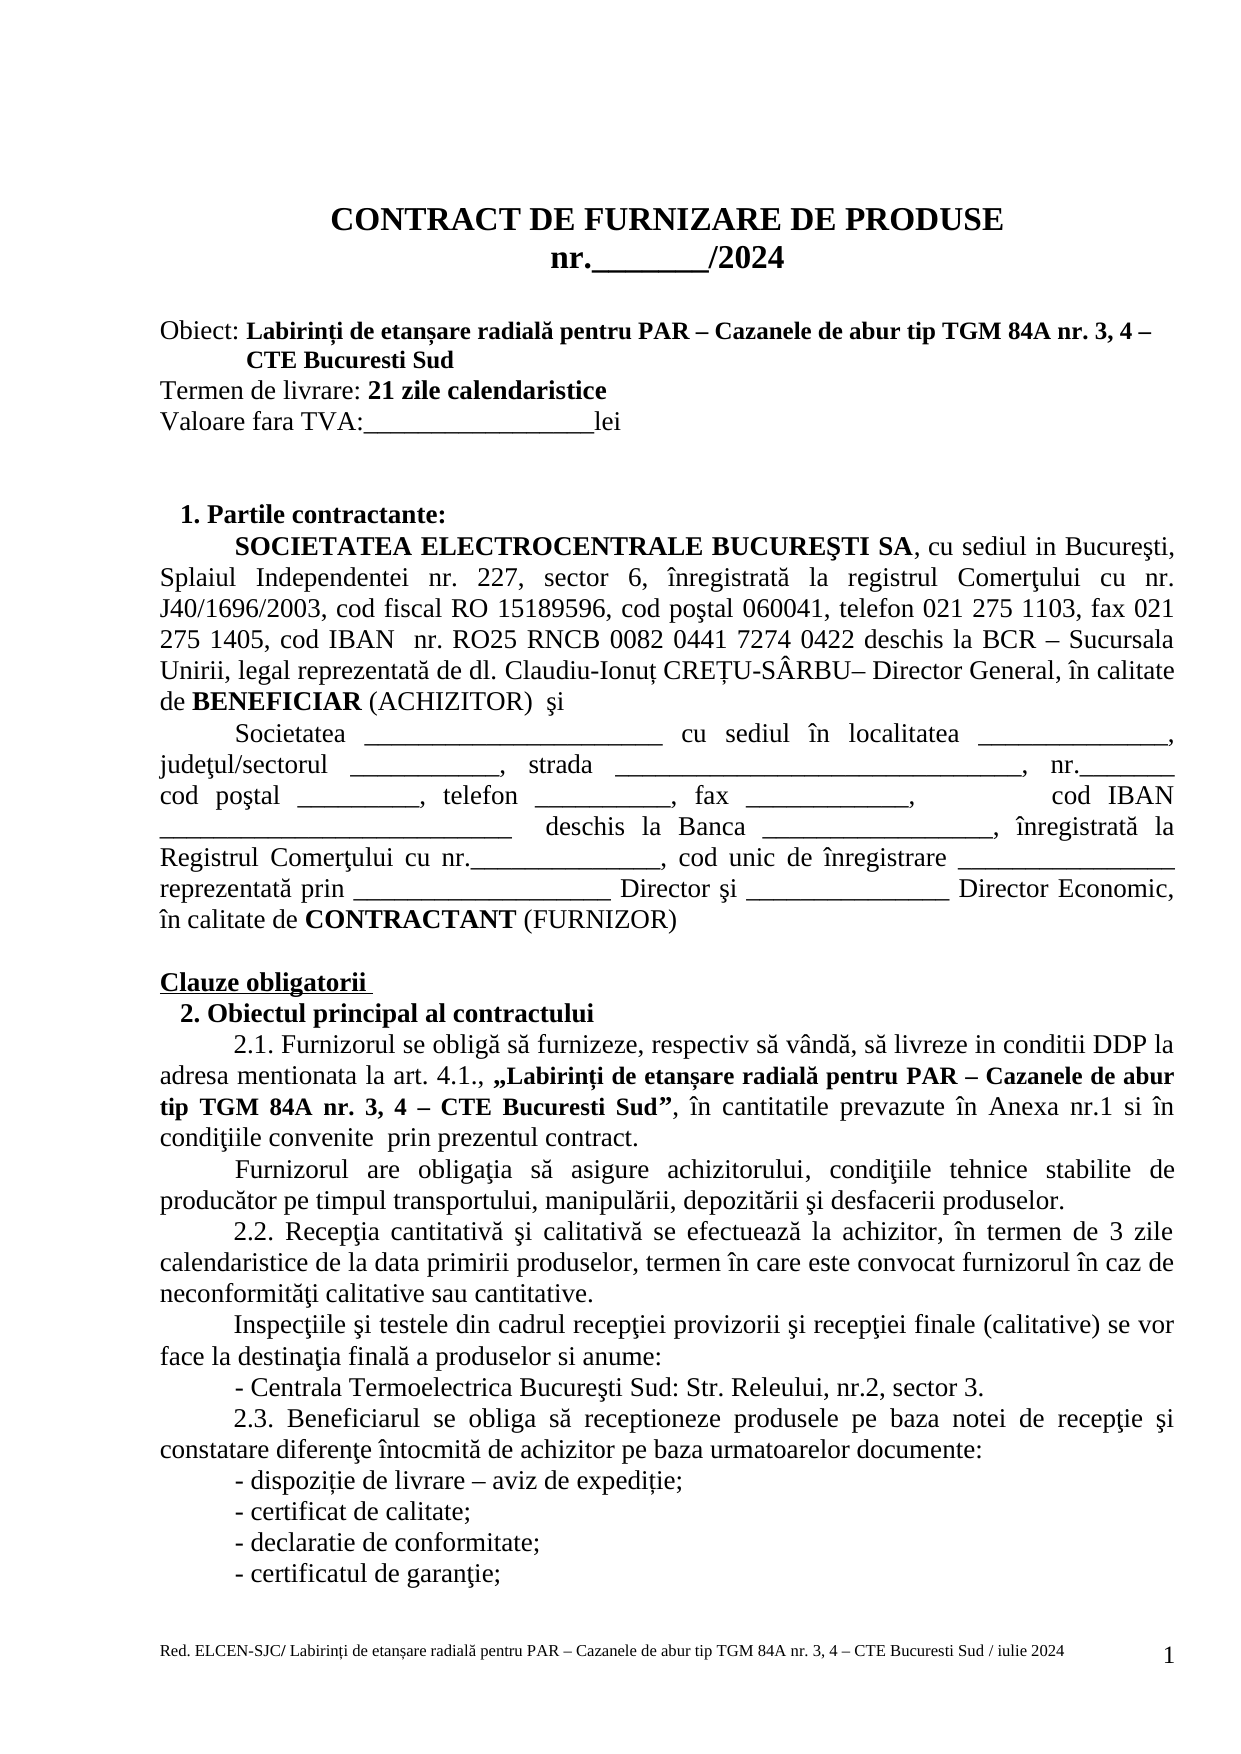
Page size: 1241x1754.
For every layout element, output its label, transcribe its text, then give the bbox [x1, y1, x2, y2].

text 2.2. Recepţia cantitativă şi calitativă se efectuează la achizitor, în termen de 3 zile calendaristice de la data primirii produselor, termen în care este convocat furnizorul în caz de neconformităţi calitative sau cantitative. [159, 1215, 1175, 1308]
text CTE Bucuresti Sud [233, 345, 1175, 374]
text 2. Obiectul principal al contractului [159, 997, 1175, 1028]
text - dispoziție de livrare – aviz de expediție; [159, 1464, 1175, 1495]
text 2.3. Beneficiarul se obliga să receptioneze produsele pe baza notei de recepţie şi constatare diferenţe întocmită de achizitor pe baza urmatoarelor documente: [159, 1402, 1175, 1464]
text SOCIETATEA ELECTROCENTRALE BUCUREŞTI SA, cu sediul in Bucureşti, Splaiul Independentei nr. 227, sector 6, înregistrată la registrul Comerţului cu nr. J40/1696/2003, cod fiscal RO 15189596, cod poştal 060041, telefon 021 275 1103, fax 021 275 1405, cod IBAN nr. RO25 RNCB 0082 0441 7274 0422 deschis la BCR – Sucursala Unirii, legal reprezentată de dl. Claudiu-Ionuț CREȚU-SÂRBU– Director General, în calitate de beneficiar (ACHIZITOR) şi [159, 530, 1175, 717]
text - declaratie de conformitate; [159, 1526, 1175, 1558]
text CONTRACT DE FURNIZARE DE PRODUSE nr._______/2024 [159, 199, 1175, 276]
text Inspecţiile şi testele din cadrul recepţiei provizorii şi recepţiei finale (calitative) se vor face la destinaţia finală a produselor si anume: [159, 1308, 1175, 1371]
text 2.1. Furnizorul se obligă să furnizeze, respectiv să vândă, să livreze in conditii DDP la adresa mentionata la art. 4.1., „Labirinți de etanșare radială pentru PAR – Cazanele de abur tip TGM 84A nr. 3, 4 – CTE Bucuresti Sud”, în cantitatile prevazute în Anexa nr.1 si în condiţiile convenite prin prezentul contract. [159, 1028, 1175, 1153]
text - certificat de calitate; [159, 1495, 1175, 1526]
text Societatea ______________________ cu sediul în localitatea ______________, judeţul/sectorul ___________, strada ______________________________, nr._______ cod poştal _________, telefon __________, fax ____________, cod IBAN __________________________ deschis la Banca _________________, înregistrată la Registrul Comerţului cu nr.______________, cod unic de înregistrare ________________ reprezentată prin ___________________ Director şi _______________ Director Economic, în calitate de CONTRACTANT (FURNIZOR) [159, 717, 1175, 935]
text - certificatul de garanţie; [159, 1558, 1175, 1589]
text 1. Partile contractante: [159, 499, 1175, 530]
text Valoare fara TVA:_________________lei [159, 405, 1175, 436]
text Furnizorul are obligaţia să asigure achizitorului, condiţiile tehnice stabilite de producător pe timpul transportului, manipulării, depozitării şi desfacerii produselor. [159, 1153, 1175, 1215]
text Obiect: Labirinți de etanșare radială pentru PAR – Cazanele de abur tip TGM 84A nr. 3, 4 – [159, 314, 1175, 345]
text Clauze obligatorii [159, 966, 1175, 997]
text - Centrala Termoelectrica Bucureşti Sud: Str. Releului, nr.2, sector 3. [159, 1371, 1175, 1402]
text Termen de livrare: 21 zile calendaristice [159, 374, 1175, 405]
